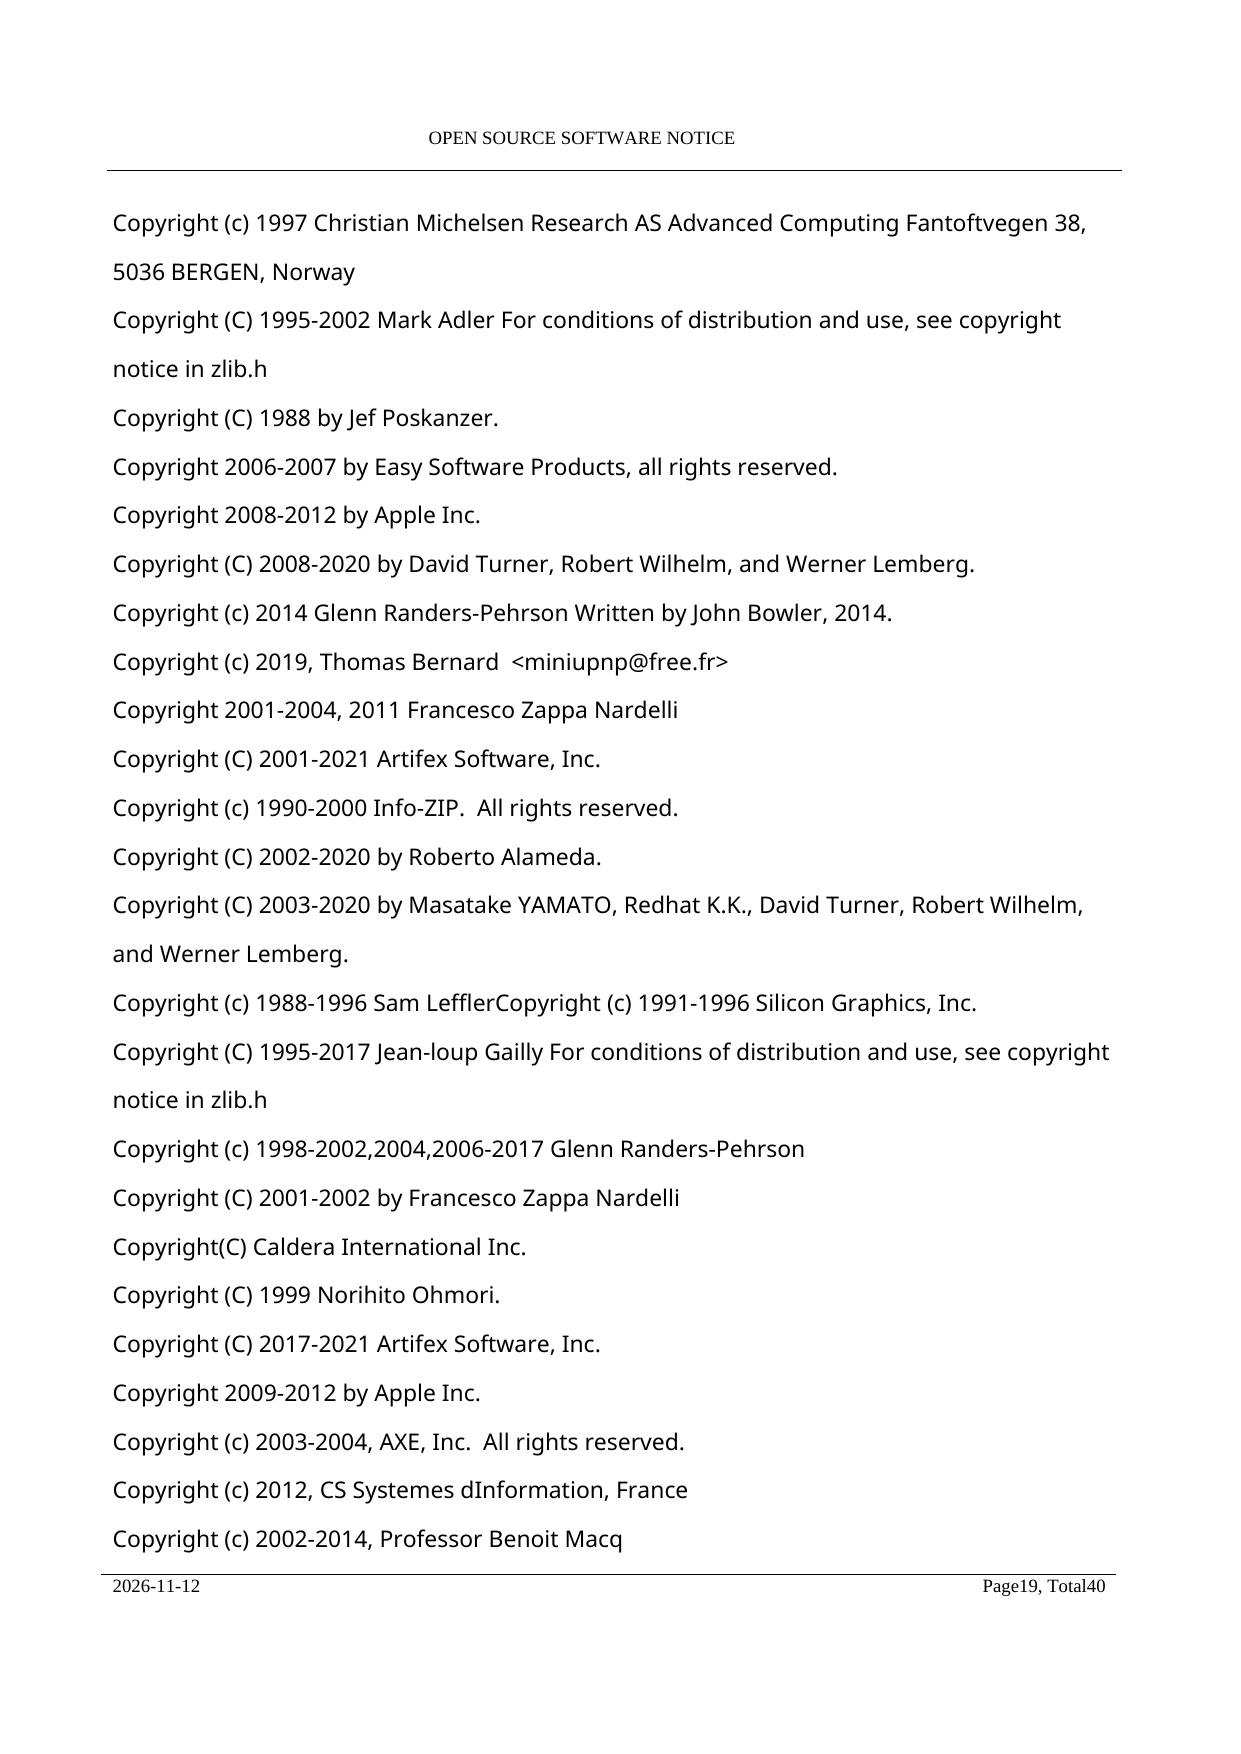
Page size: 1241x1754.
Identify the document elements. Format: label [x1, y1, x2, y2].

text [112, 206, 1128, 1555]
